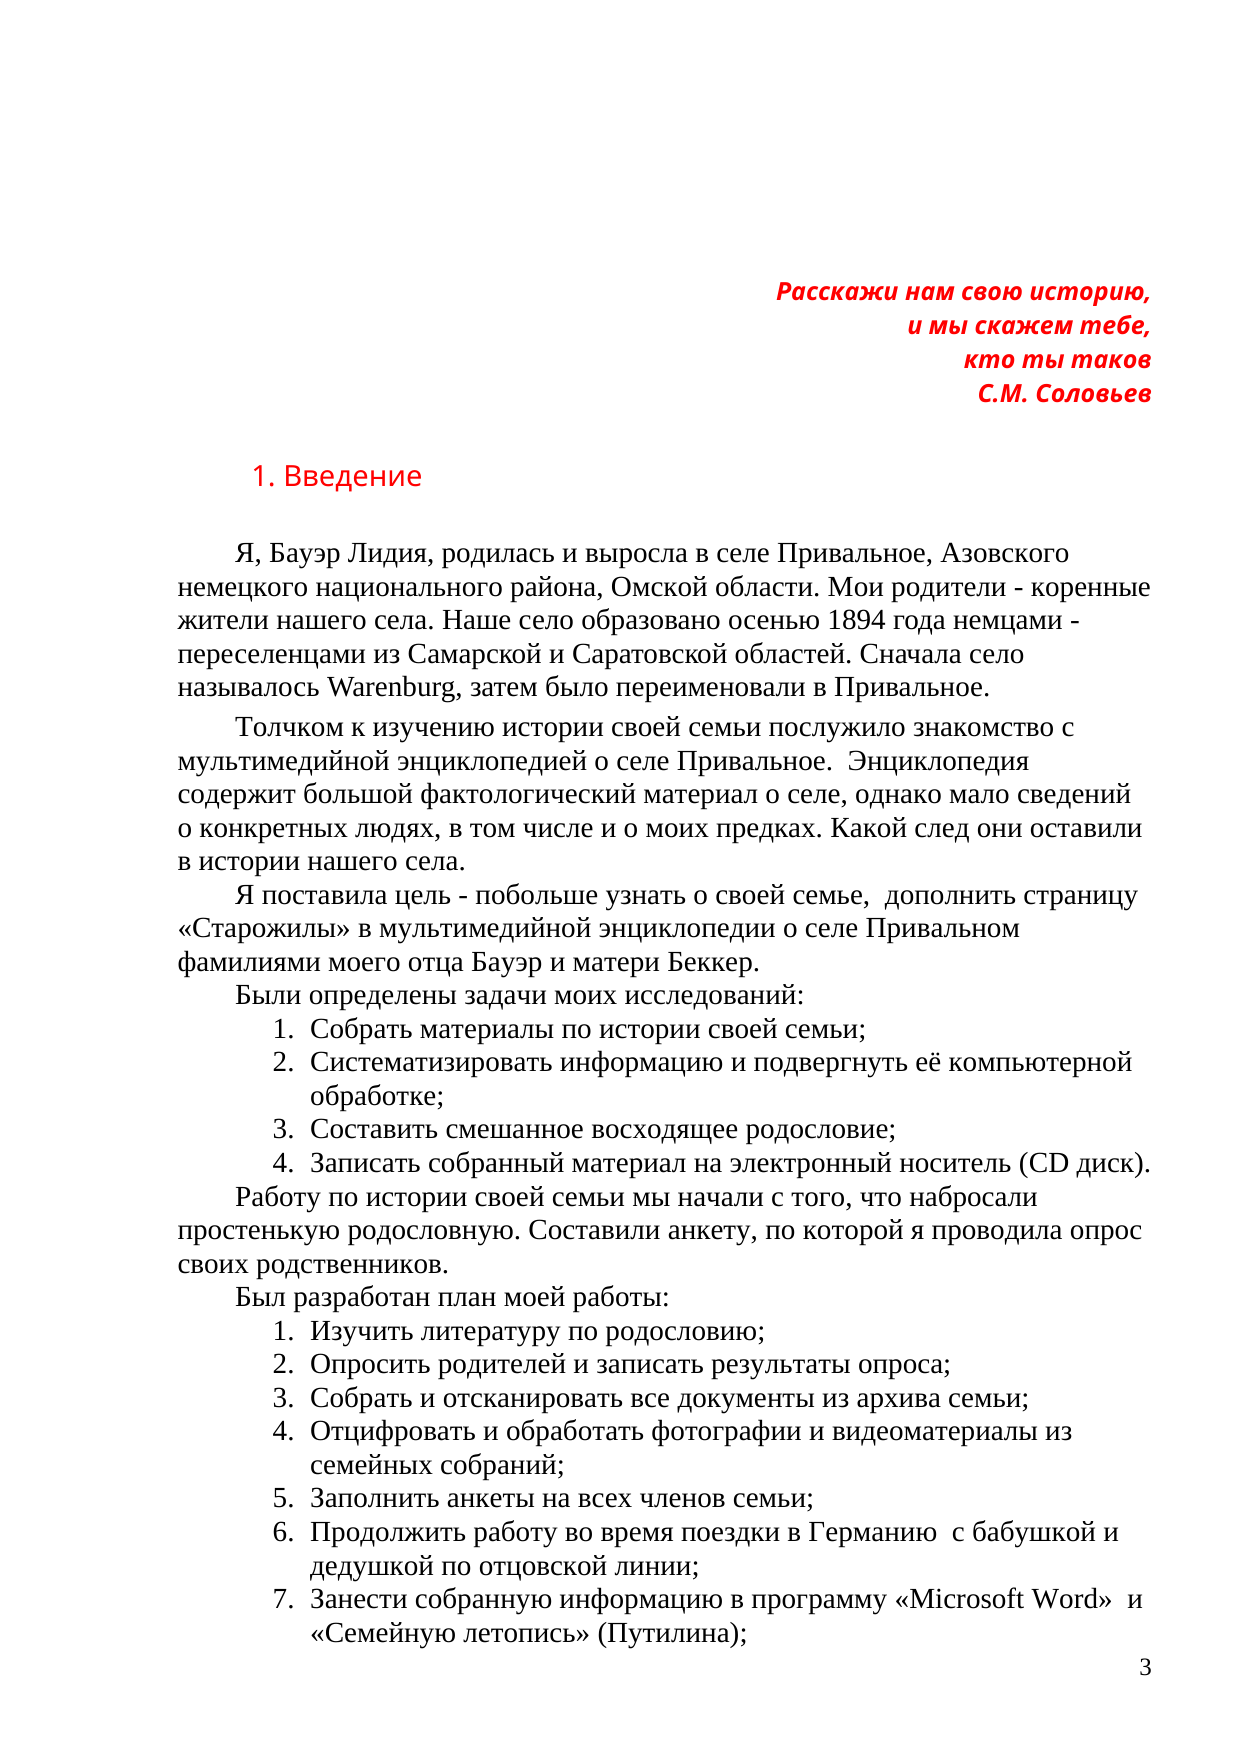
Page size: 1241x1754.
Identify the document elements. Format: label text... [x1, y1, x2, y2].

text Толчком к изучению истории своей семьи послужило знакомство с мультимедийной энциклопедией о селе Привальное. Энциклопедия содержит большой фактологический материал о селе, однако мало сведений о конкретных людях, в том числе и о моих предках. Какой след они оставили в истории нашего села. [177, 709, 1152, 877]
list Отцифровать и обработать фотографии и видеоматериалы из семейных собраний; [272, 1413, 1152, 1481]
list Составить смешанное восходящее родословие; [272, 1112, 1152, 1145]
list Собрать материалы по истории своей семьи; [272, 1011, 1152, 1044]
list Опросить родителей и записать результаты опроса; [272, 1346, 1152, 1380]
list Продолжить работу во время поездки в Германию с бабушкой и дедушкой по отцовской линии; [272, 1514, 1152, 1581]
list Записать собранный материал на электронный носитель (CD диск). [272, 1145, 1152, 1179]
list Занести собранную информацию в программу «Microsoft Word» и «Семейную летопись» (Путилина); [272, 1581, 1152, 1648]
text Работу по истории своей семьи мы начали с того, что набросали простенькую родословную. Составили анкету, по которой я проводила опрос своих родственников. [177, 1179, 1152, 1279]
list Заполнить анкеты на всех членов семьи; [272, 1481, 1152, 1514]
text С.М. Соловьев [177, 376, 1152, 410]
text Были определены задачи моих исследований: [177, 977, 1152, 1011]
text Я, Бауэр Лидия, родилась и выросла в селе Привальное, Азовского немецкого национального района, Омской области. Мои родители - коренные жители нашего села. Наше село образовано осенью 1894 года немцами -переселенцами из Самарской и Саратовской областей. Сначала село называлось Warenburg, затем было переименовали в Привальное. [177, 535, 1152, 703]
list Систематизировать информацию и подвергнуть её компьютерной обработке; [272, 1044, 1152, 1112]
text и мы скажем тебе, [177, 307, 1152, 342]
text кто ты таков [177, 342, 1152, 376]
list Изучить литературу по родословию; [272, 1313, 1152, 1346]
text Расскажи нам свою историю, [177, 273, 1152, 307]
list Собрать и отсканировать все документы из архива семьи; [272, 1380, 1152, 1413]
text Я поставила цель - побольше узнать о своей семье, дополнить страницу «Старожилы» в мультимедийной энциклопедии о селе Привальном фамилиями моего отца Бауэр и матери Беккер. [177, 877, 1152, 977]
text 1. Введение [215, 456, 1152, 495]
text Был разработан план моей работы: [177, 1279, 1152, 1313]
